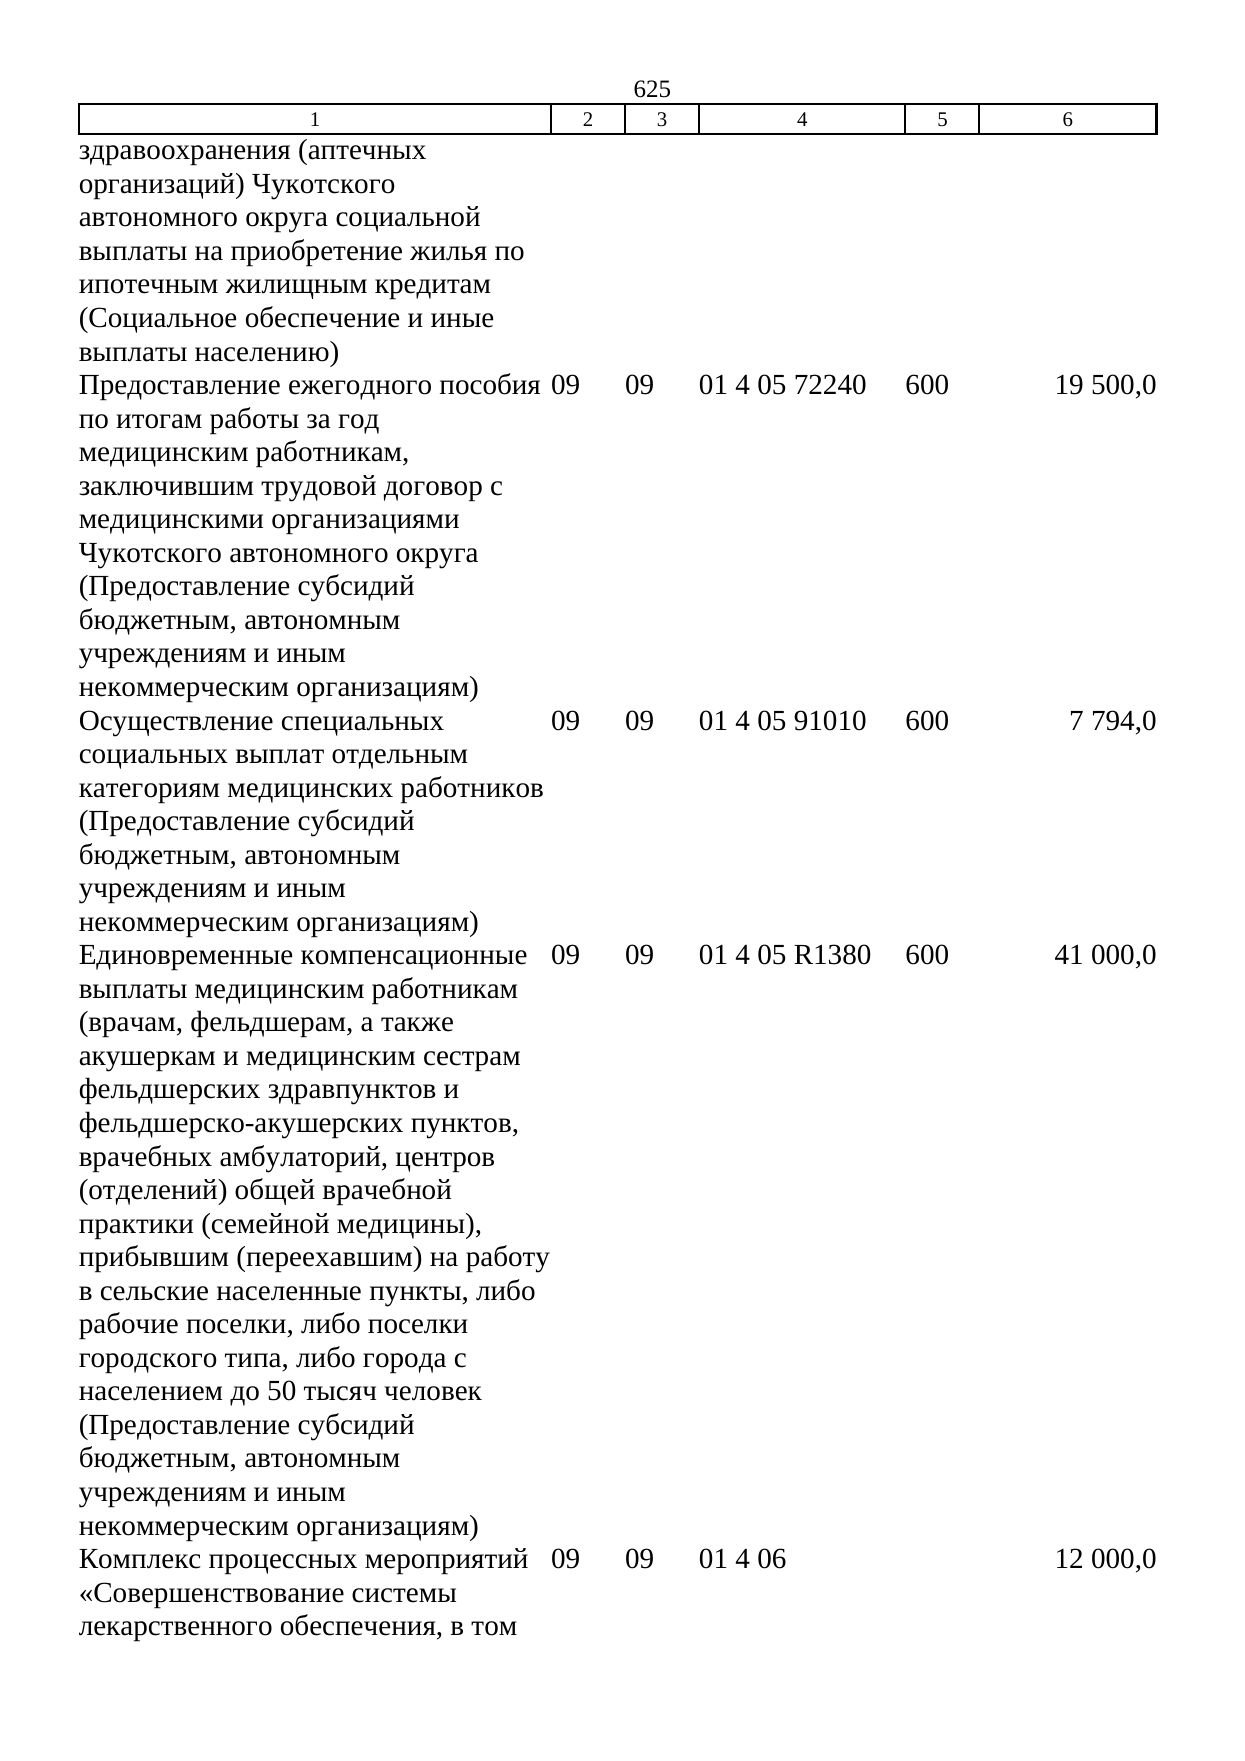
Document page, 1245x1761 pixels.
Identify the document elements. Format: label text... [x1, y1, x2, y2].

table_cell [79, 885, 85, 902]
table_header 1 [80, 105, 550, 132]
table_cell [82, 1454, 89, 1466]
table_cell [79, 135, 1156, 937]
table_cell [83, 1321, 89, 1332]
table_header 5 [906, 105, 978, 132]
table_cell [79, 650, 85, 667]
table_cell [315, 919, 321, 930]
table_header 2 [552, 105, 624, 132]
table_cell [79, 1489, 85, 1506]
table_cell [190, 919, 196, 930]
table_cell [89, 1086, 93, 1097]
table_header 6 [980, 105, 1155, 132]
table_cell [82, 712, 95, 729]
table_header 3 [626, 105, 698, 132]
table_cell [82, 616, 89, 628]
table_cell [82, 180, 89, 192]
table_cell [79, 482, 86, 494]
table_header 4 [700, 105, 904, 132]
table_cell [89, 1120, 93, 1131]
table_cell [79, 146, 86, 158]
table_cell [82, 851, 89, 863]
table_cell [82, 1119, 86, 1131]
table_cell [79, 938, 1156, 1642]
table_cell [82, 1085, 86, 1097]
